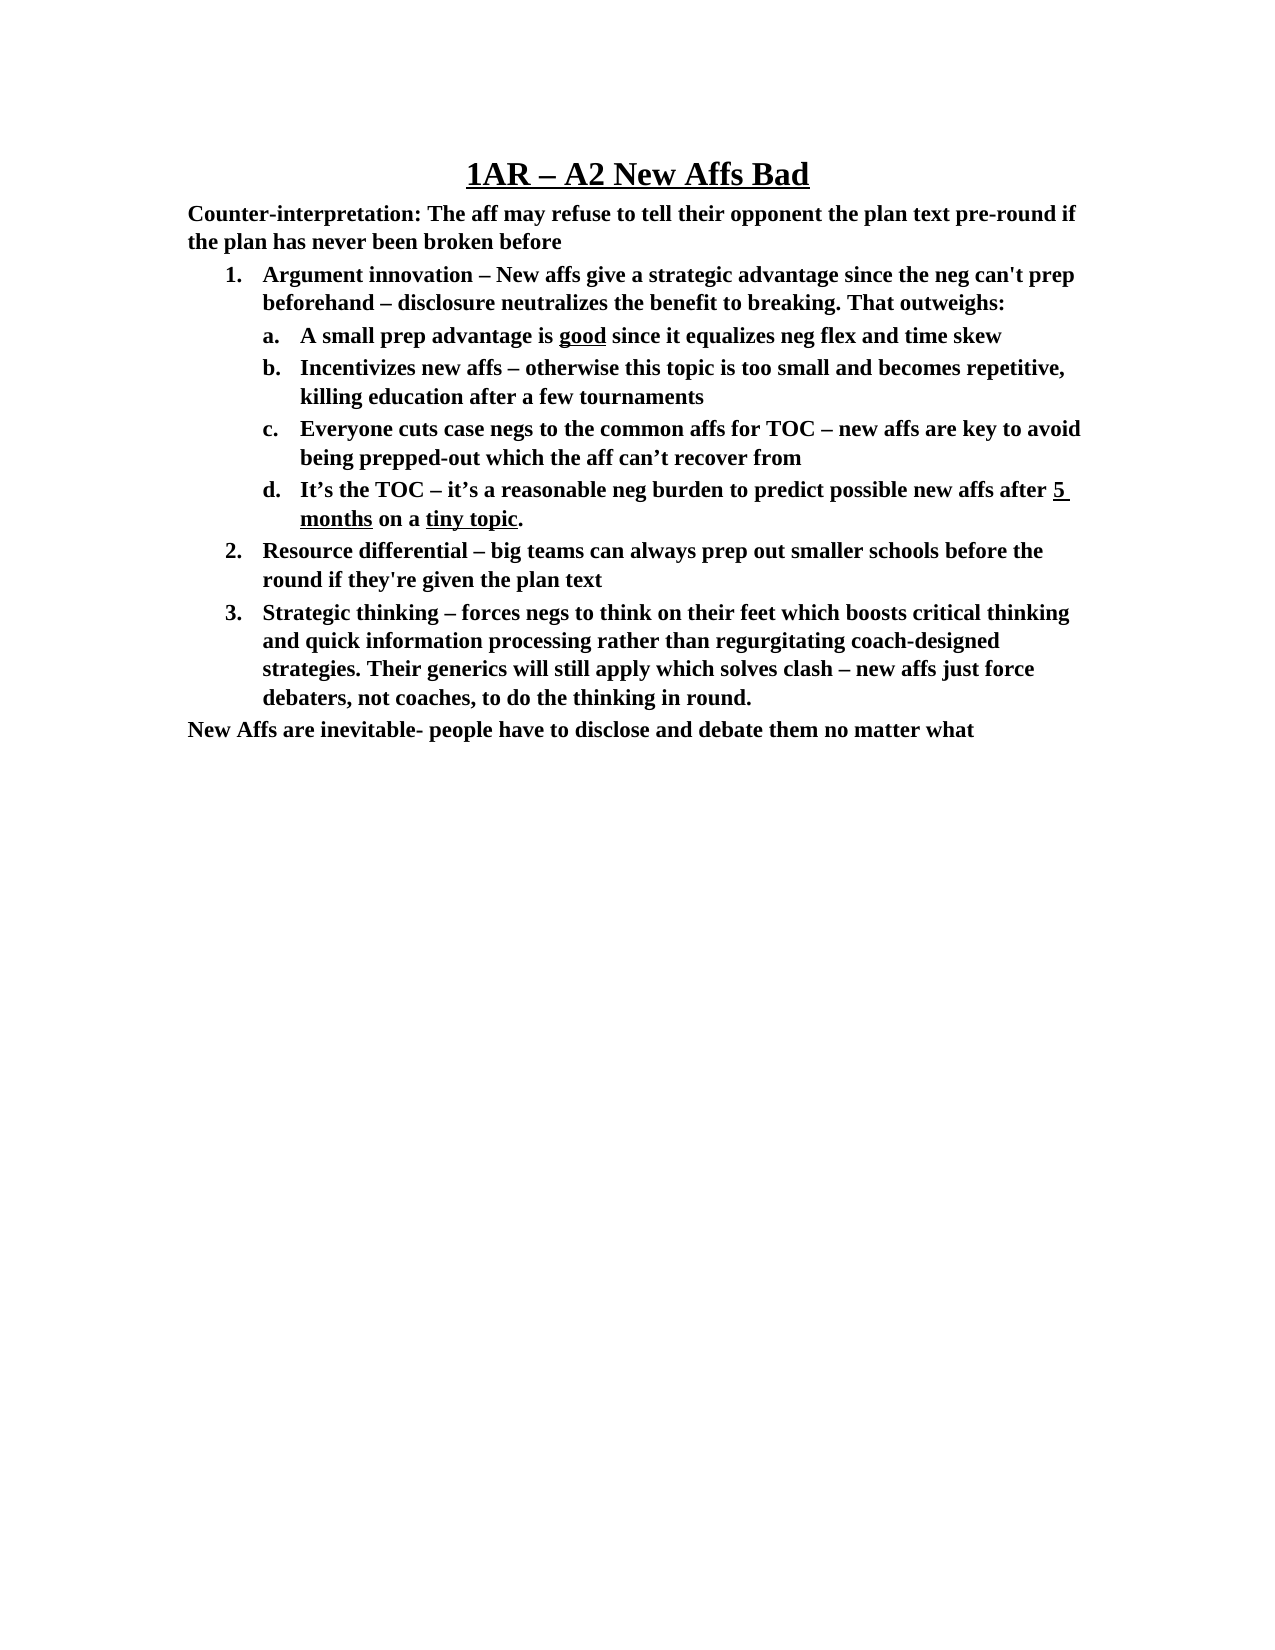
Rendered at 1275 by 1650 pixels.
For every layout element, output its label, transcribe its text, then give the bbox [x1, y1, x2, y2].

subtitle Resource differential – big teams can always prep out smaller schools before the round if they're given the plan text [225, 537, 1087, 592]
subtitle A small prep advantage is good since it equalizes neg flex and time skew [262, 322, 1087, 348]
subtitle Everyone cuts case negs to the common affs for TOC – new affs are key to avoid being prepped-out which the aff can’t recover from [262, 415, 1087, 470]
subtitle Strategic thinking – forces negs to think on their feet which boosts critical thinking and quick information processing rather than regurgitating coach-designed strategies. Their generics will still apply which solves clash – new affs just force debaters, not coaches, to do the thinking in round. [225, 598, 1087, 710]
subtitle Counter-interpretation: The aff may refuse to tell their opponent the plan text pre-round if the plan has never been broken before [187, 200, 1087, 254]
subtitle Argument innovation – New affs give a strategic advantage since the neg can't prep beforehand – disclosure neutralizes the benefit to breaking. That outweighs: [225, 261, 1087, 316]
subtitle Incentivizes new affs – otherwise this topic is too small and becomes repetitive, killing education after a few tournaments [262, 354, 1087, 409]
subtitle 1AR – A2 New Affs Bad [187, 154, 1087, 192]
subtitle New Affs are inevitable- people have to disclose and debate them no matter what [187, 716, 1087, 743]
subtitle It’s the TOC – it’s a reasonable neg burden to predict possible new affs after 5 months on a tiny topic. [262, 476, 1087, 531]
